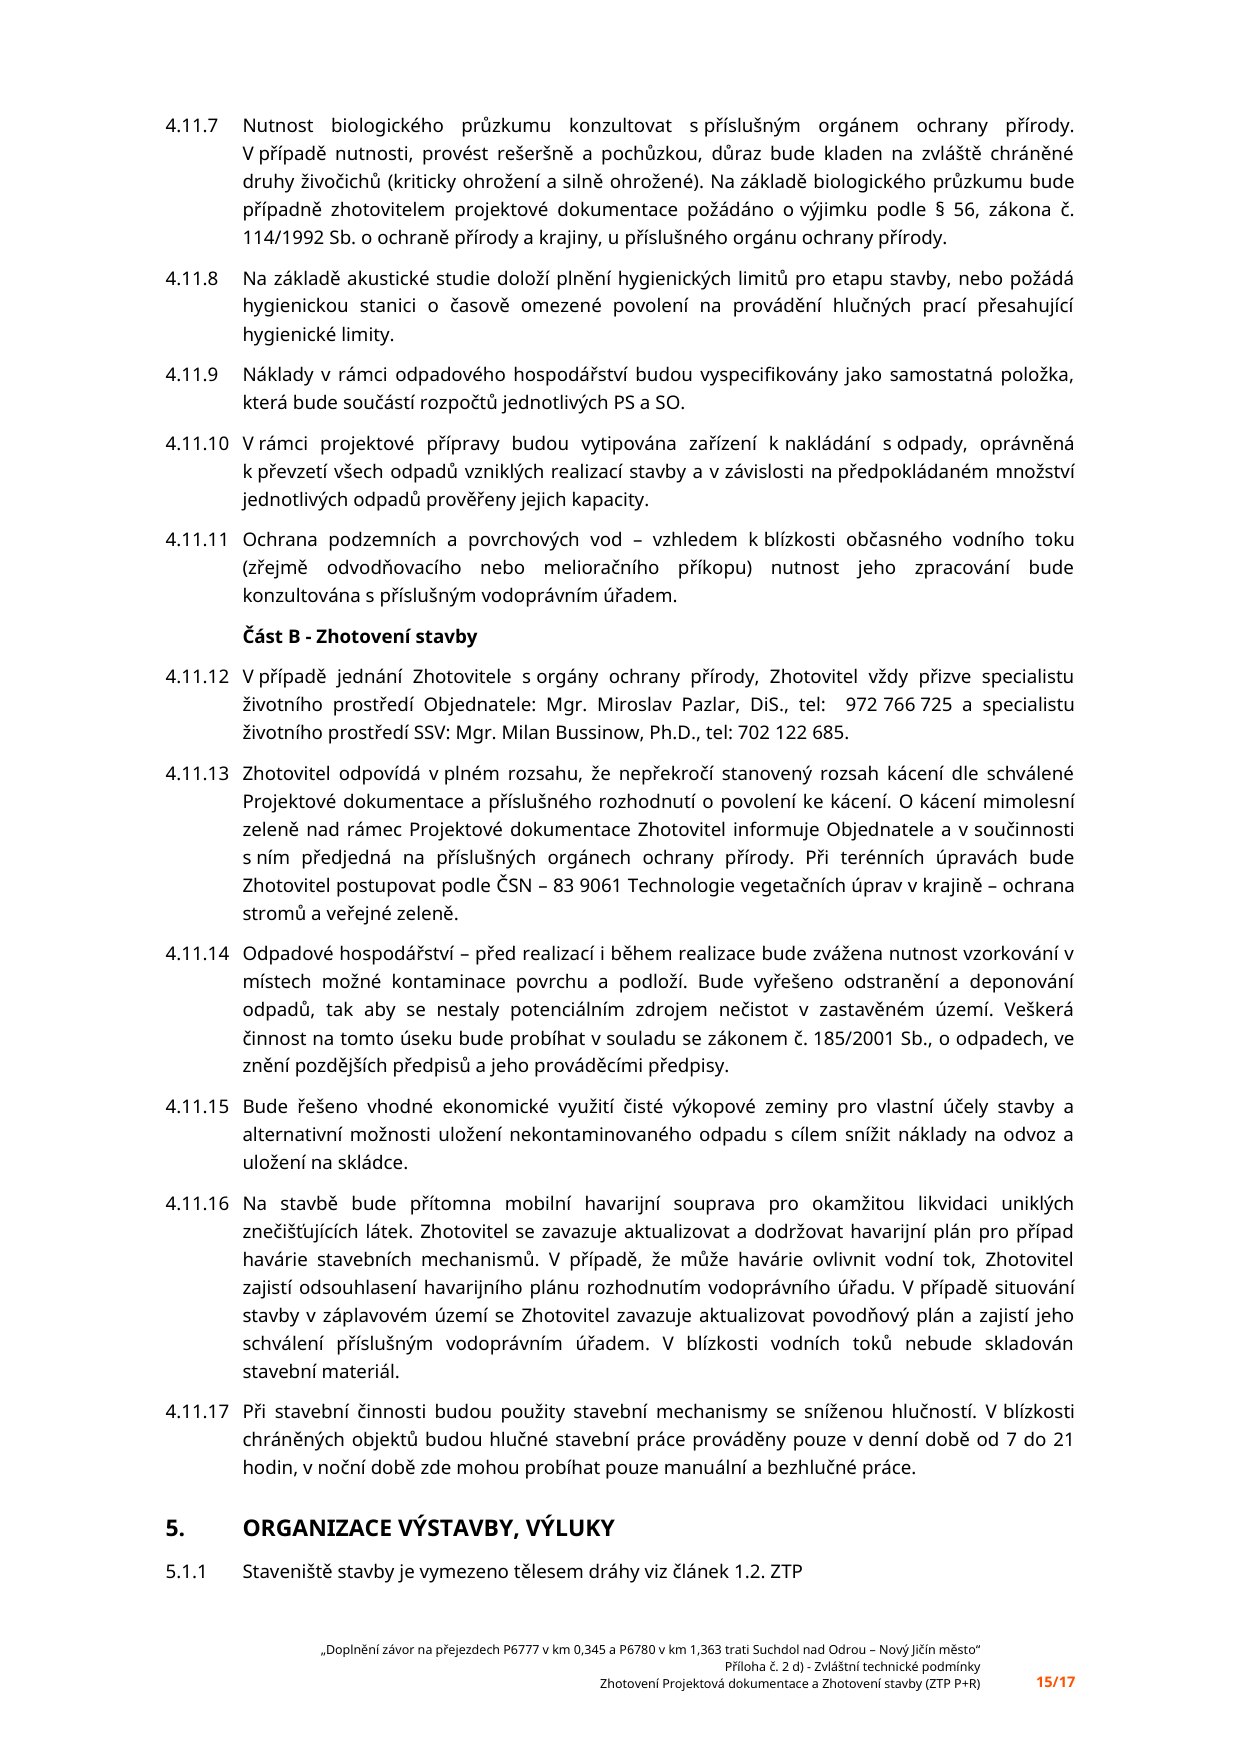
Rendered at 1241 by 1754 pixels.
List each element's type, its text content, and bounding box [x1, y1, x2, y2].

list Náklady v rámci odpadového hospodářství budou vyspecifikovány jako samostatná položka, která bude součástí rozpočtů jednotlivých PS a SO. [165, 361, 1075, 415]
list Nutnost biologického průzkumu konzultovat s příslušným orgánem ochrany přírody. V případě nutnosti, provést rešeršně a pochůzkou, důraz bude kladen na zvláště chráněné druhy živočichů (kriticky ohrožení a silně ohrožené). Na základě biologického průzkumu bude případně zhotovitelem projektové dokumentace požádáno o výjimku podle § 56, zákona č. 114/1992 Sb. o ochraně přírody a krajiny, u příslušného orgánu ochrany přírody. [165, 112, 1075, 250]
list Na základě akustické studie doloží plnění hygienických limitů pro etapu stavby, nebo požádá hygienickou stanici o časově omezené povolení na provádění hlučných prací přesahující hygienické limity. [165, 265, 1075, 346]
list Odpadové hospodářství – před realizací i během realizace bude zvážena nutnost vzorkování v místech možné kontaminace povrchu a podloží. Bude vyřešeno odstranění a deponování odpadů, tak aby se nestaly potenciálním zdrojem nečistot v zastavěném území. Veškerá činnost na tomto úseku bude probíhat v souladu se zákonem č. 185/2001 Sb., o odpadech, ve znění pozdějších předpisů a jeho prováděcími předpisy. [165, 941, 1075, 1078]
text Při stavební činnosti budou použity stavební mechanismy se sníženou hlučností. V blízkosti chráněných objektů budou hlučné stavební práce prováděny pouze v denní době od 7 do 21 hodin, v noční době zde mohou probíhat pouze manuální a bezhlučné práce. [165, 1398, 1075, 1480]
text Na stavbě bude přítomna mobilní havarijní souprava pro okamžitou likvidaci uniklých znečišťujících látek. Zhotovitel se zavazuje aktualizovat a dodržovat havarijní plán pro případ havárie stavebních mechanismů. V případě, že může havárie ovlivnit vodní tok, Zhotovitel zajistí odsouhlasení havarijního plánu rozhodnutím vodoprávního úřadu. V případě situování stavby v záplavovém území se Zhotovitel zavazuje aktualizovat povodňový plán a zajistí jeho schválení příslušným vodoprávním úřadem. V blízkosti vodních toků nebude skladován stavební materiál. [165, 1190, 1075, 1383]
list V případě jednání Zhotovitele s orgány ochrany přírody, Zhotovitel vždy přizve specialistu životního prostředí Objednatele: Mgr. Miroslav Pazlar, DiS., tel: 972 766 725 a specialistu životního prostředí SSV: Mgr. Milan Bussinow, Ph.D., tel: 702 122 685. [165, 663, 1075, 745]
list Zhotovitel odpovídá v plném rozsahu, že nepřekročí stanovený rozsah kácení dle schválené Projektové dokumentace a příslušného rozhodnutí o povolení ke kácení. O kácení mimolesní zeleně nad rámec Projektové dokumentace Zhotovitel informuje Objednatele a v součinnosti s ním předjedná na příslušných orgánech ochrany přírody. Při terénních úpravách bude Zhotovitel postupovat podle ČSN – 83 9061 Technologie vegetačních úprav v krajině – ochrana stromů a veřejné zeleně. [165, 760, 1075, 926]
list Ochrana podzemních a povrchových vod – vzhledem k blízkosti občasného vodního toku (zřejmě odvodňovacího nebo melioračního příkopu) nutnost jeho zpracování bude konzultována s příslušným vodoprávním úřadem. [165, 526, 1075, 608]
list V rámci projektové přípravy budou vytipována zařízení k nakládání s odpady, oprávněná k převzetí všech odpadů vzniklých realizací stavby a v závislosti na předpokládaném množství jednotlivých odpadů prověřeny jejich kapacity. [165, 430, 1075, 511]
text Staveniště stavby je vymezeno tělesem dráhy viz článek 1.2. ZTP [165, 1559, 1075, 1584]
text Část B - Zhotovení stavby [242, 623, 1075, 648]
text ORGANIZACE VÝSTAVBY, VÝLUKY [165, 1512, 1075, 1543]
list Bude řešeno vhodné ekonomické využití čisté výkopové zeminy pro vlastní účely stavby a alternativní možnosti uložení nekontaminovaného odpadu s cílem snížit náklady na odvoz a uložení na skládce. [165, 1093, 1075, 1175]
